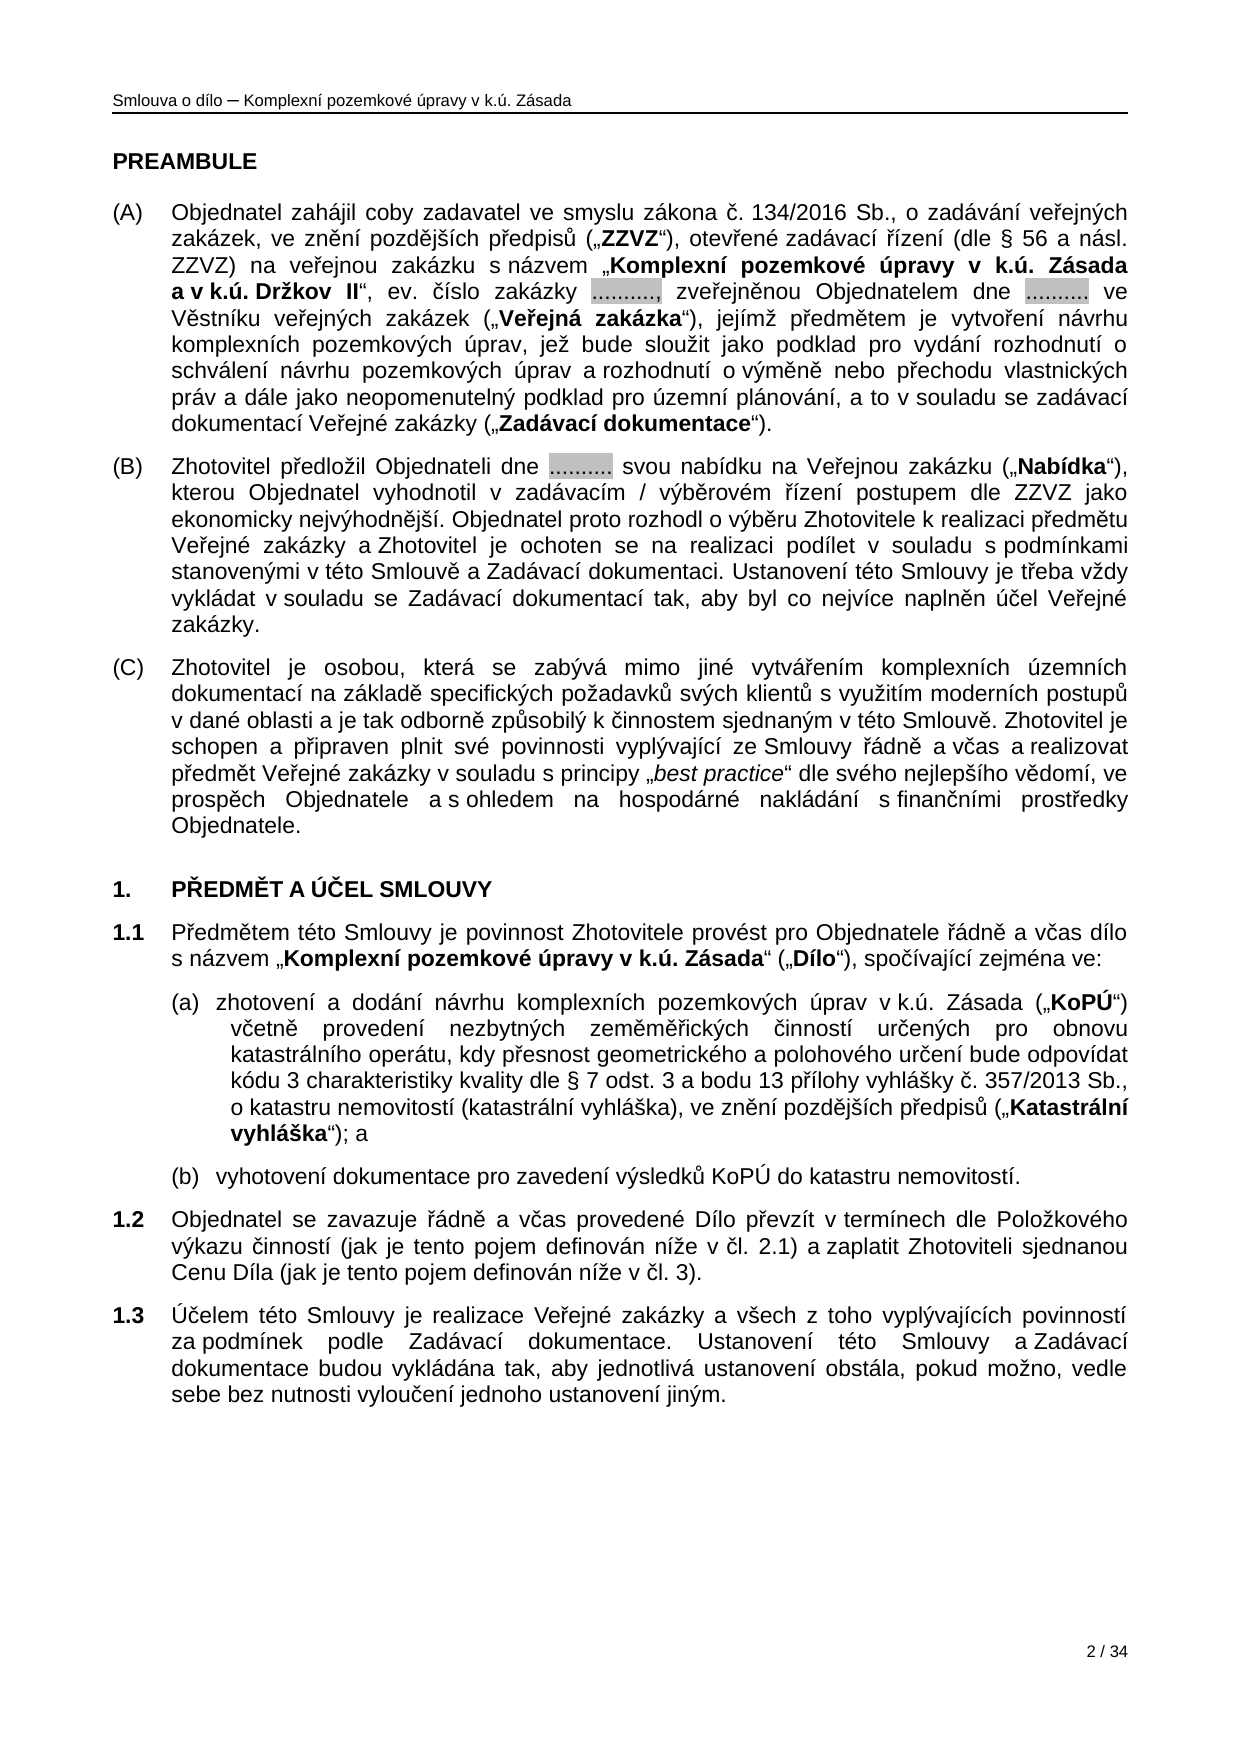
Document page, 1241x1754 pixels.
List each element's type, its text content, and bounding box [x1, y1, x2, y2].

subtitle Preambule [112, 148, 1128, 174]
text Účelem této Smlouvy je realizace Veřejné zakázky a všech z toho vyplývajících povinností za podmínek podle Zadávací dokumentace. Ustanovení této Smlouvy a Zadávací dokumentace budou vykládána tak, aby jednotlivá ustanovení obstála, pokud možno, vedle sebe bez nutnosti vyloučení jednoho ustanovení jiným. [112, 1302, 1128, 1407]
text vyhotovení dokumentace pro zavedení výsledků KoPÚ do katastru nemovitostí. [171, 1163, 1128, 1189]
text zhotovení a dodání návrhu komplexních pozemkových úprav v k.ú. Zásada („KoPÚ“) včetně provedení nezbytných zeměměřických činností určených pro obnovu katastrálního operátu, kdy přesnost geometrického a polohového určení bude odpovídat kódu 3 charakteristiky kvality dle § 7 odst. 3 a bodu 13 přílohy vyhlášky č. 357/2013 Sb., o katastru nemovitostí (katastrální vyhláška), ve znění pozdějších předpisů („Katastrální vyhláška“); a [171, 988, 1128, 1147]
text Objednatel zahájil coby zadavatel ve smyslu zákona č. 134/2016 Sb., o zadávání veřejných zakázek, ve znění pozdějších předpisů („ZZVZ“), otevřené zadávací řízení (dle § 56 a násl. ZZVZ) na veřejnou zakázku s názvem „Komplexní pozemkové úpravy v k.ú. Zásada a v k.ú. Držkov II“, ev. číslo zakázky .........., zveřejněnou Objednatelem dne .......... ve Věstníku veřejných zakázek („Veřejná zakázka“), jejímž předmětem je vytvoření návrhu komplexních pozemkových úprav, jež bude sloužit jako podklad pro vydání rozhodnutí o schválení návrhu pozemkových úprav a rozhodnutí o výměně nebo přechodu vlastnických práv a dále jako neopomenutelný podklad pro územní plánování, a to v souladu se zadávací dokumentací Veřejné zakázky („Zadávací dokumentace“). [112, 199, 1128, 436]
text Objednatel se zavazuje řádně a včas provedené Dílo převzít v termínech dle Položkového výkazu činností (jak je tento pojem definován níže v čl. 2.1) a zaplatit Zhotoviteli sjednanou Cenu Díla (jak je tento pojem definován níže v čl. 3). [112, 1206, 1128, 1285]
text Předmět a účel smlouvy [112, 876, 1128, 902]
text Předmětem této Smlouvy je povinnost Zhotovitele provést pro Objednatele řádně a včas dílo s názvem „Komplexní pozemkové úpravy v k.ú. Zásada“ („Dílo“), spočívající zejména ve: [112, 919, 1128, 972]
text Zhotovitel předložil Objednateli dne .......... svou nabídku na Veřejnou zakázku („Nabídka“), kterou Objednatel vyhodnotil v zadávacím / výběrovém řízení postupem dle ZZVZ jako ekonomicky nejvýhodnější. Objednatel proto rozhodl o výběru Zhotovitele k realizaci předmětu Veřejné zakázky a Zhotovitel je ochoten se na realizaci podílet v souladu s podmínkami stanovenými v této Smlouvě a Zadávací dokumentaci. Ustanovení této Smlouvy je třeba vždy vykládat v souladu se Zadávací dokumentací tak, aby byl co nejvíce naplněn účel Veřejné zakázky. [112, 453, 1128, 637]
text Zhotovitel je osobou, která se zabývá mimo jiné vytvářením komplexních územních dokumentací na základě specifických požadavků svých klientů s využitím moderních postupů v dané oblasti a je tak odborně způsobilý k činnostem sjednaným v této Smlouvě. Zhotovitel je schopen a připraven plnit své povinnosti vyplývající ze Smlouvy řádně a včas a realizovat předmět Veřejné zakázky v souladu s principy „best practice“ dle svého nejlepšího vědomí, ve prospěch Objednatele a s ohledem na hospodárné nakládání s finančními prostředky Objednatele. [112, 654, 1128, 838]
